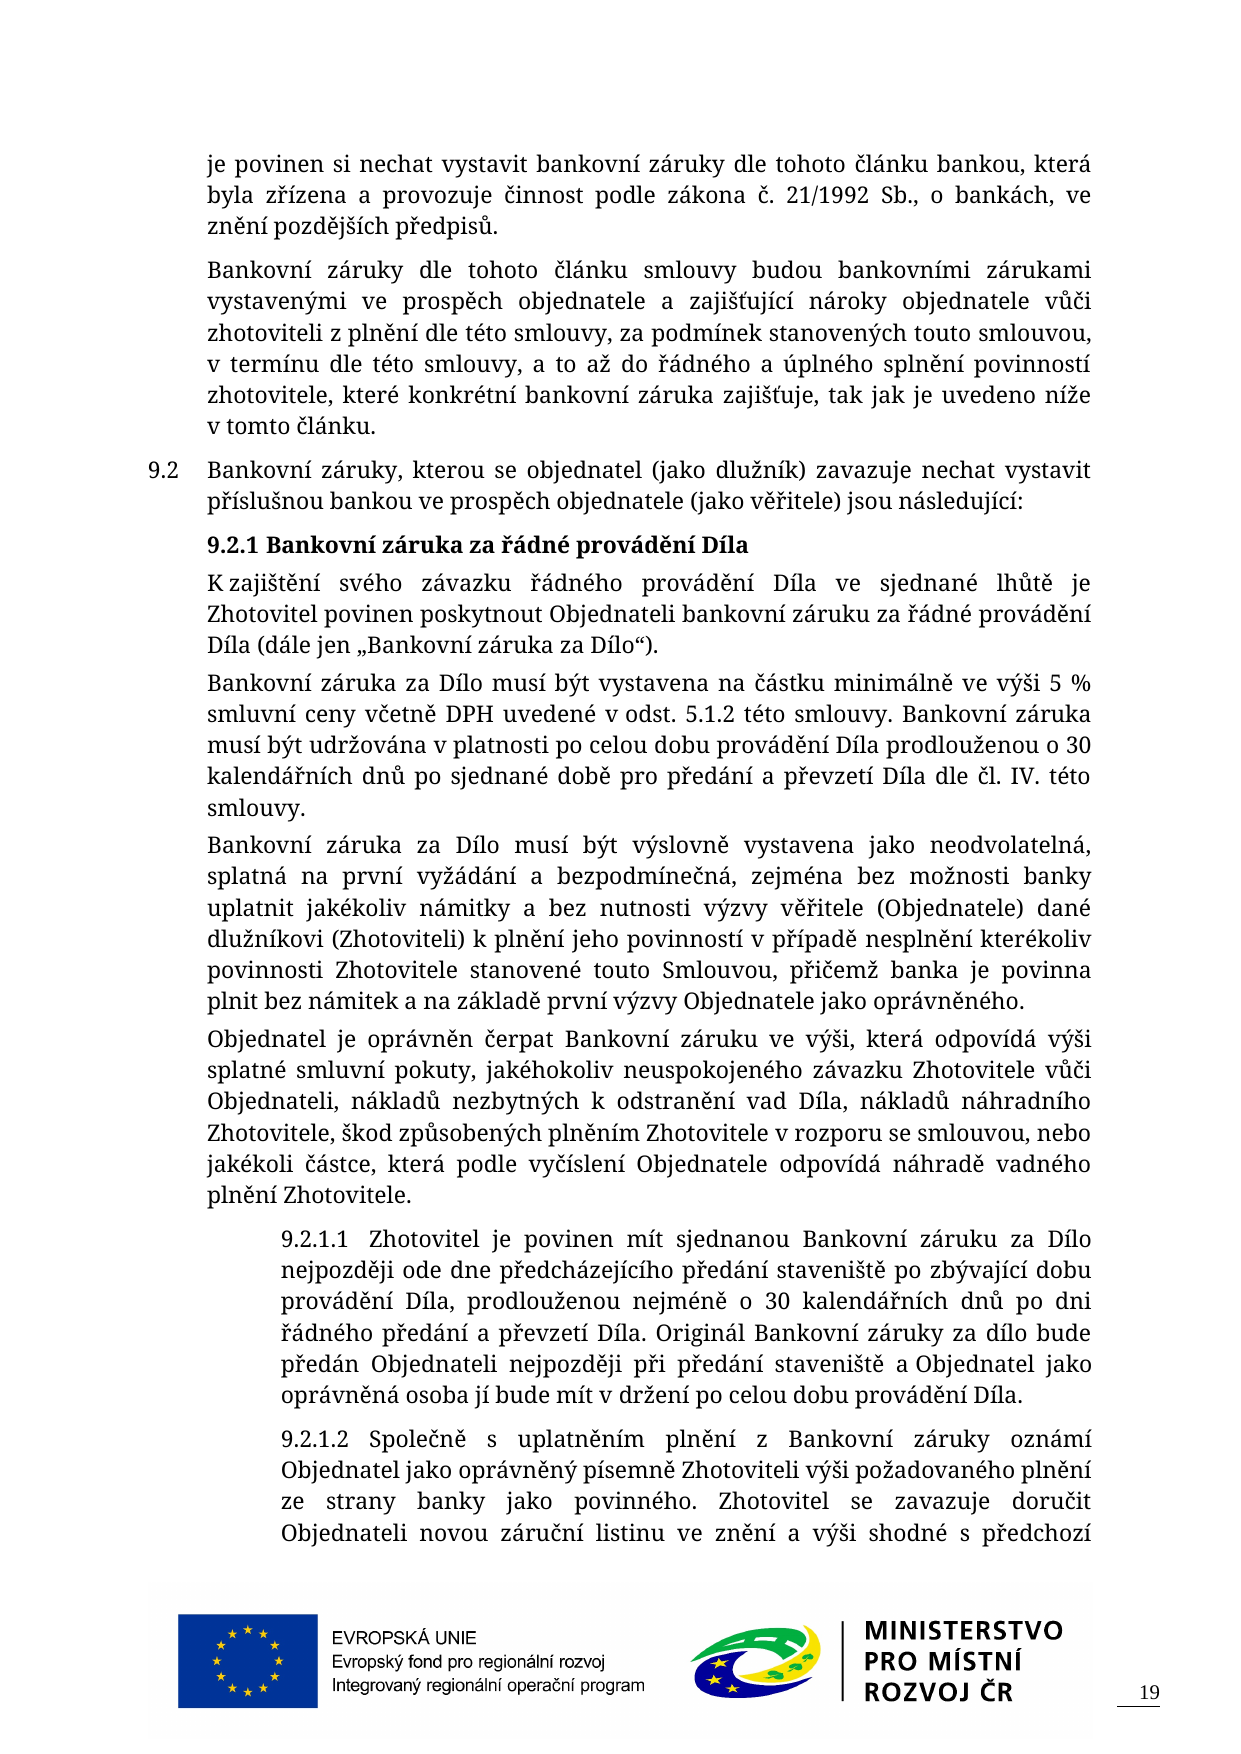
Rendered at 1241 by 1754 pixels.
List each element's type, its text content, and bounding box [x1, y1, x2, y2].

text K zajištění svého závazku řádného provádění Díla ve sjednané lhůtě je Zhotovitel povinen poskytnout Objednateli bankovní záruku za řádné provádění Díla (dále jen „Bankovní záruka za Dílo“). [207, 566, 1092, 660]
list Bankovní záruky, kterou se objednatel (jako dlužník) zavazuje nechat vystavit příslušnou bankou ve prospěch objednatele (jako věřitele) jsou následující: [148, 454, 1092, 516]
picture [147, 1582, 1093, 1739]
text Bankovní záruka za Dílo musí být výslovně vystavena jako neodvolatelná, splatná na první vyžádání a bezpodmínečná, zejména bez možnosti banky uplatnit jakékoliv námitky a bez nutnosti výzvy věřitele (Objednatele) dané dlužníkovi (Zhotoviteli) k plnění jeho povinností v případě nesplnění kterékoliv povinnosti Zhotovitele stanovené touto Smlouvou, přičemž banka je povinna plnit bez námitek a na základě první výzvy Objednatele jako oprávněného. [207, 829, 1092, 1016]
text Objednatel je oprávněn čerpat Bankovní záruku ve výši, která odpovídá výši splatné smluvní pokuty, jakéhokoliv neuspokojeného závazku Zhotovitele vůči Objednateli, nákladů nezbytných k odstranění vad Díla, nákladů náhradního Zhotovitele, škod způsobených plněním Zhotovitele v rozporu se smlouvou, nebo jakékoli částce, která podle vyčíslení Objednatele odpovídá náhradě vadného plnění Zhotovitele. [207, 1023, 1092, 1210]
list Zhotovitel je povinen mít sjednanou Bankovní záruku za Dílo nejpozději ode dne předcházejícího předání staveniště po zbývající dobu provádění Díla, prodlouženou nejméně o 30 kalendářních dnů po dni řádného předání a převzetí Díla. Originál Bankovní záruky za dílo bude předán Objednateli nejpozději při předání staveniště a Objednatel jako oprávněná osoba jí bude mít v držení po celou dobu provádění Díla. [281, 1223, 1092, 1410]
list Bankovní záruky dle tohoto článku smlouvy budou bankovními zárukami vystavenými ve prospěch objednatele a zajišťující nároky objednatele vůči zhotoviteli z plnění dle této smlouvy, za podmínek stanovených touto smlouvou, v termínu dle této smlouvy, a to až do řádného a úplného splnění povinností zhotovitele, které konkrétní bankovní záruka zajišťuje, tak jak je uvedeno níže v tomto článku. [207, 254, 1092, 441]
list Bankovní záruka za řádné provádění Díla [207, 529, 1092, 560]
text Bankovní záruka za Dílo musí být vystavena na částku minimálně ve výši 5 % smluvní ceny včetně DPH uvedené v odst. 5.1.2 této smlouvy. Bankovní záruka musí být udržována v platnosti po celou dobu provádění Díla prodlouženou o 30 kalendářních dnů po sjednané době pro předání a převzetí Díla dle čl. IV. této smlouvy. [207, 666, 1092, 823]
